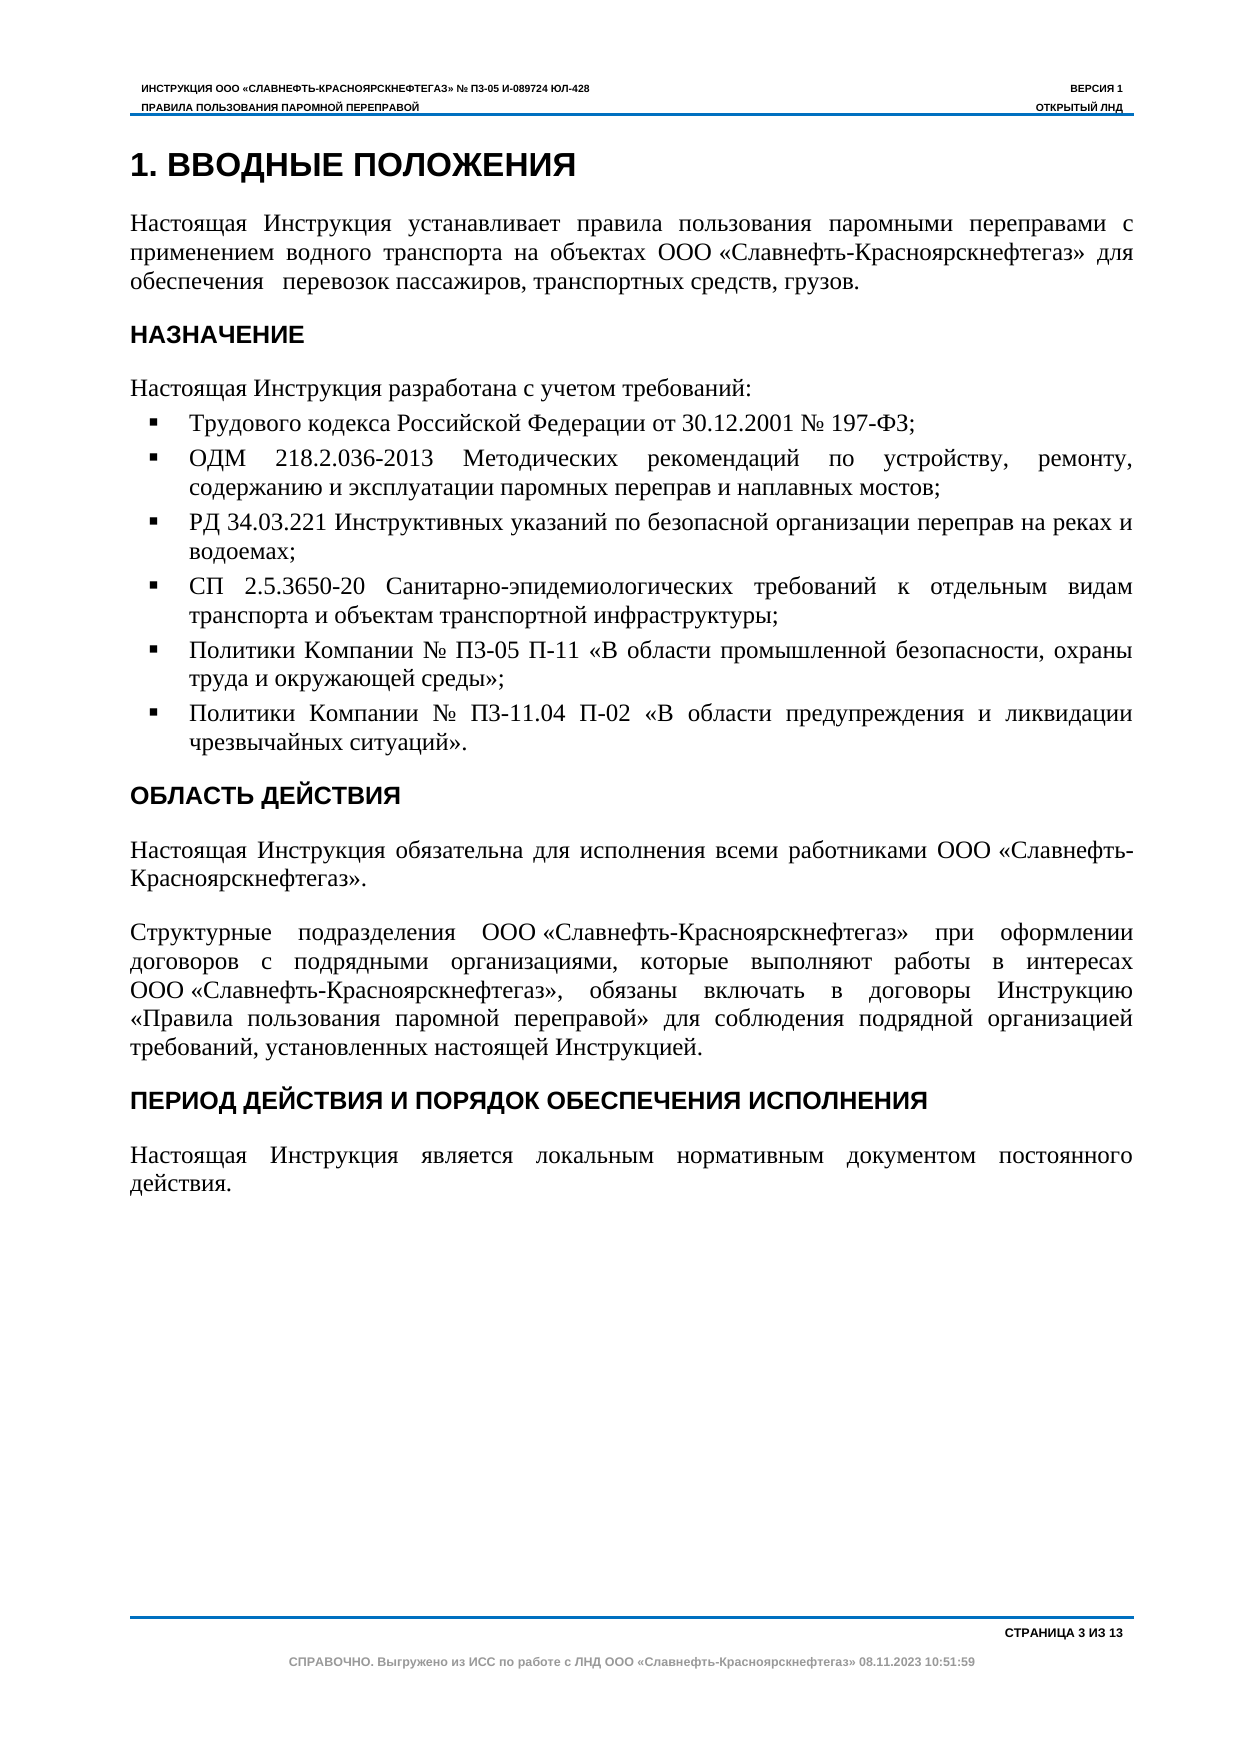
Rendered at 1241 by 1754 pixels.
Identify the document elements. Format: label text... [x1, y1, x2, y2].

list Политики Компании № П3-05 П-11 «В области промышленной безопасности, охраны труда и окружающей среды»; [148, 635, 1134, 692]
text Настоящая Инструкция является локальным нормативным документом постоянного действия. [130, 1140, 1134, 1197]
list ОДМ 218.2.036-2013 Методических рекомендаций по устройству, ремонту, содержанию и эксплуатации паромных переправ и наплавных мостов; [148, 443, 1134, 501]
subtitle НАЗНАЧЕНИЕ [130, 320, 1134, 348]
subtitle 1. ВВОДНЫЕ ПОЛОЖЕНИЯ [130, 145, 1134, 183]
list РД 34.03.221 Инструктивных указаний по безопасной организации переправ на реках и водоемах; [148, 507, 1134, 565]
subtitle ПЕРИОД ДЕЙСТВИЯ И ПОРЯДОК ОБЕСПЕЧЕНИЯ ИСПОЛНЕНИЯ [130, 1086, 1134, 1115]
list Трудового кодекса Российской Федерации от 30.12.2001 № 197-ФЗ; [148, 408, 1134, 437]
text Настоящая Инструкция обязательна для исполнения всеми работниками ООО «Славнефть-Красноярскнефтегаз». [130, 835, 1134, 892]
text Структурные подразделения ООО «Славнефть-Красноярскнефтегаз» при оформлении договоров с подрядными организациями, которые выполняют работы в интересах ООО «Славнефть-Красноярскнефтегаз», обязаны включать в договоры Инструкцию «Правила пользования паромной переправой» для соблюдения подрядной организацией требований, установленных настоящей Инструкцией. [130, 917, 1134, 1061]
list СП 2.5.3650-20 Санитарно-эпидемиологических требований к отдельным видам транспорта и объектам транспортной инфраструктуры; [148, 571, 1134, 628]
list Политики Компании № П3-11.04 П-02 «В области предупреждения и ликвидации чрезвычайных ситуаций». [148, 698, 1134, 756]
text Настоящая Инструкция устанавливает правила пользования паромными переправами с применением водного транспорта на объектах ООО «Славнефть-Красноярскнефтегаз» для обеспечения перевозок пассажиров, транспортных средств, грузов. [130, 208, 1134, 295]
text Настоящая Инструкция разработана с учетом требований: [130, 373, 1134, 402]
subtitle ОБЛАСТЬ ДЕЙСТВИЯ [130, 781, 1134, 810]
